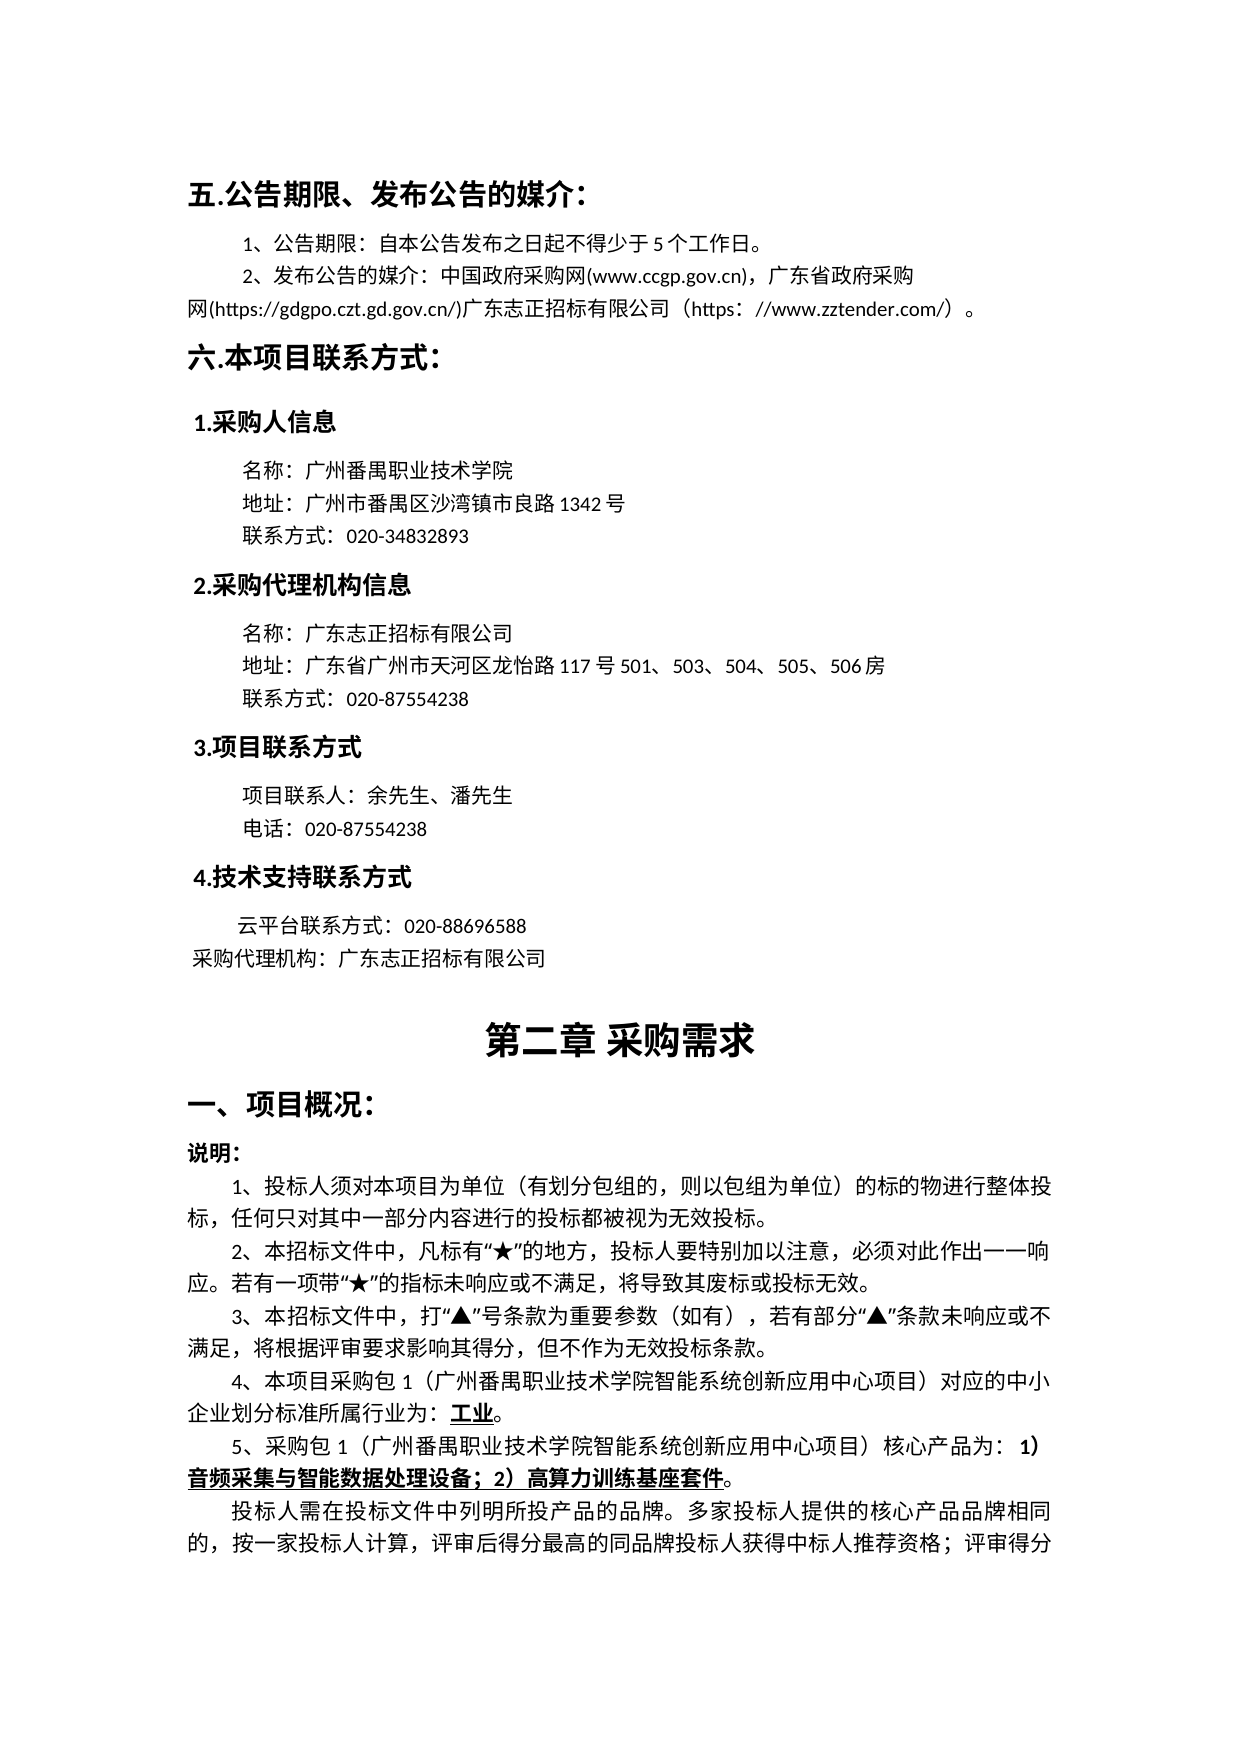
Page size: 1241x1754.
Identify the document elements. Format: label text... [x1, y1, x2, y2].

text 电话：020-87554238 [187, 812, 1053, 844]
text 五.公告期限、发布公告的媒介： [187, 162, 1053, 227]
text 一、项目概况： [187, 1072, 1053, 1137]
text 4、本项目采购包1（广州番禺职业技术学院智能系统创新应用中心项目）对应的中小企业划分标准所属行业为：工业。 [187, 1364, 1053, 1429]
text 第二章 采购需求 [187, 1007, 1053, 1072]
text 1、公告期限：自本公告发布之日起不得少于5个工作日。 [187, 227, 1053, 259]
text 地址：广东省广州市天河区龙怡路117号501、503、504、505、506房 [187, 649, 1053, 682]
text 3.项目联系方式 [187, 714, 1053, 779]
text 名称：广州番禺职业技术学院 [187, 454, 1053, 487]
text 采购代理机构：广东志正招标有限公司 [187, 942, 1053, 974]
text 2.采购代理机构信息 [187, 552, 1053, 617]
text 六.本项目联系方式： [187, 324, 1053, 389]
text 3、本招标文件中，打“▲”号条款为重要参数（如有），若有部分“▲”条款未响应或不满足，将根据评审要求影响其得分，但不作为无效投标条款。 [187, 1299, 1053, 1364]
text 名称：广东志正招标有限公司 [187, 617, 1053, 649]
text 2、发布公告的媒介：中国政府采购网(www.ccgp.gov.cn)，广东省政府采购网(https://gdgpo.czt.gd.gov.cn/)广东志正招标有限公司（https：//www.zztender.com/）。 [187, 259, 1053, 324]
text 5、采购包1（广州番禺职业技术学院智能系统创新应用中心项目）核心产品为：1）音频采集与智能数据处理设备；2）高算力训练基座套件。 [187, 1429, 1053, 1494]
text 云平台联系方式：020-88696588 [187, 909, 1053, 942]
text 联系方式：020-87554238 [187, 682, 1053, 714]
text 联系方式：020-34832893 [187, 519, 1053, 552]
text 2、本招标文件中，凡标有“★”的地方，投标人要特别加以注意，必须对此作出一一响应。若有一项带“★”的指标未响应或不满足，将导致其废标或投标无效。 [187, 1234, 1053, 1299]
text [187, 1494, 1053, 1559]
text 说明： [187, 1137, 1053, 1169]
text 4.技术支持联系方式 [187, 844, 1053, 909]
text 1、投标人须对本项目为单位（有划分包组的，则以包组为单位）的标的物进行整体投标，任何只对其中一部分内容进行的投标都被视为无效投标。 [187, 1169, 1053, 1234]
text 1.采购人信息 [187, 389, 1053, 454]
text 项目联系人：余先生、潘先生 [187, 779, 1053, 812]
text 地址：广州市番禺区沙湾镇市良路1342号 [187, 487, 1053, 519]
